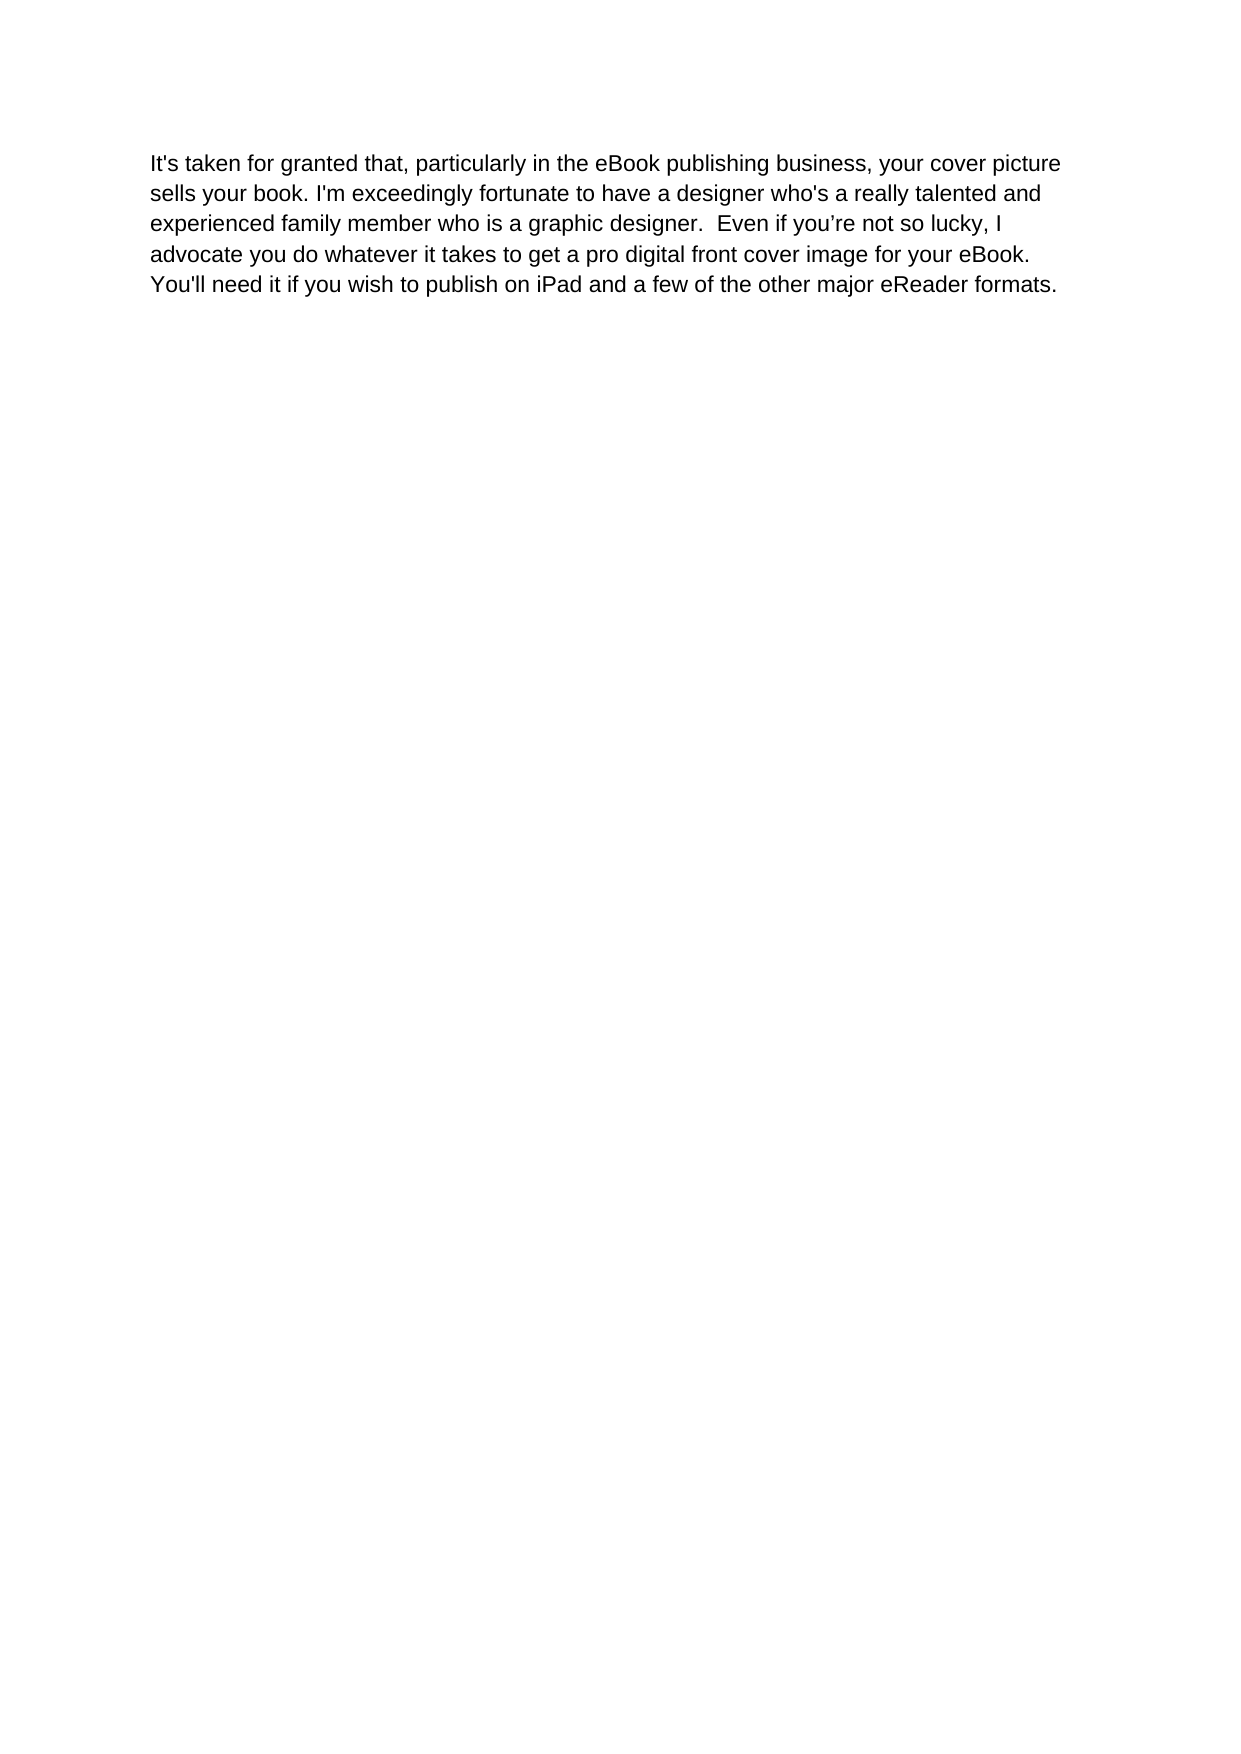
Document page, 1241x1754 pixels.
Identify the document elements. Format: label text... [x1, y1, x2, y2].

text It's taken for granted that, particularly in the eBook publishing business, your cover picture sells your book. I'm exceedingly fortunate to have a designer who's a really talented and experienced family member who is a graphic designer. Even if you’re not so lucky, I advocate you do whatever it takes to get a pro digital front cover image for your eBook. You'll need it if you wish to publish on iPad and a few of the other major eReader formats. [150, 150, 1090, 297]
